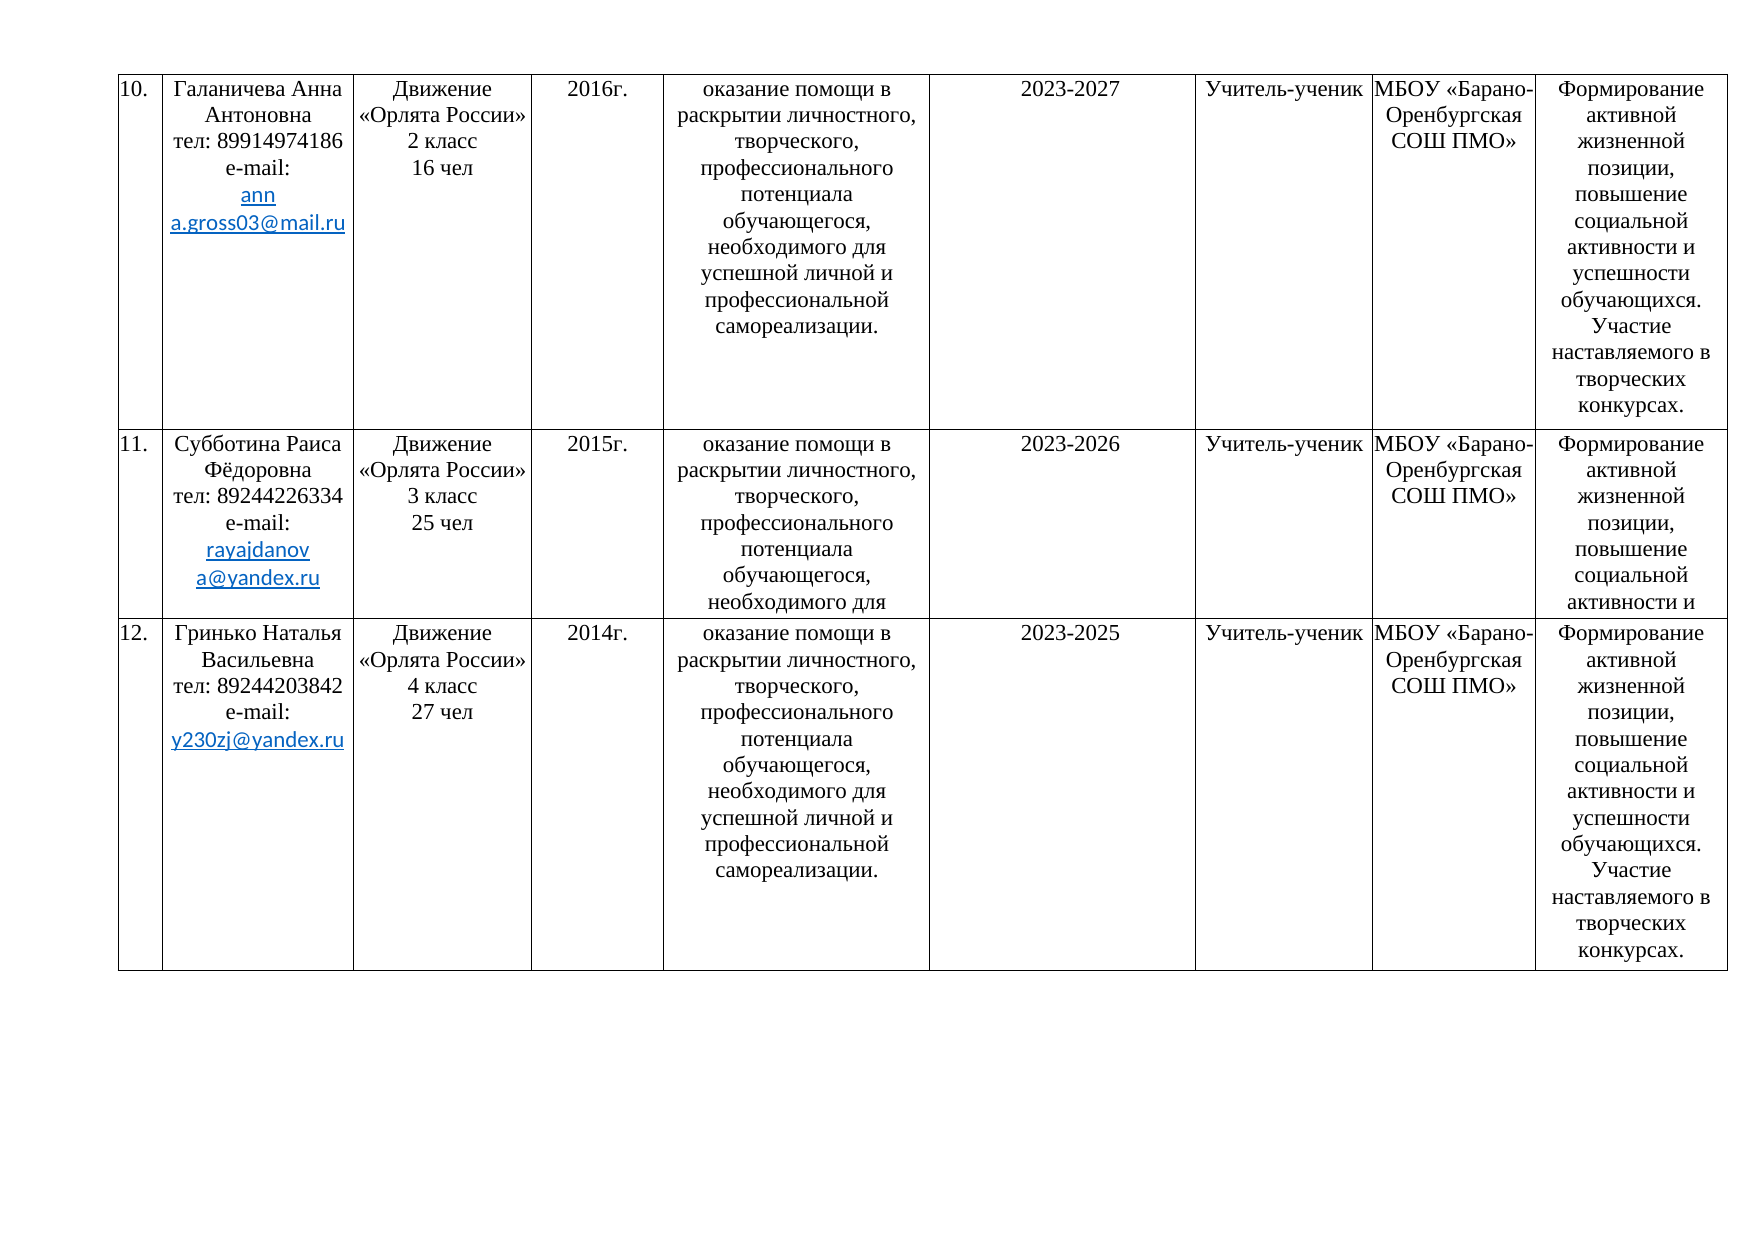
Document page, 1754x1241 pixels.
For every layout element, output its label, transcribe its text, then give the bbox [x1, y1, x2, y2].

table_cell [119, 619, 162, 970]
table_cell 2015г. [532, 430, 663, 618]
table_cell [119, 430, 162, 618]
table_cell Формирование активной жизненной позиции, повышение социальной активности и успешности обучающихся. Участие наставляемого в творческих конкурсах. [1536, 619, 1727, 970]
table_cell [1373, 75, 1535, 429]
table_cell 2016г. [532, 75, 663, 429]
table_cell 2023-2026 [930, 430, 1195, 618]
table_cell 2023-2025 [930, 619, 1195, 970]
table_cell Учитель-ученик [1196, 75, 1372, 429]
table_cell 2014г. [532, 619, 663, 970]
table_cell Движение «Орлята России» 2 класс 16 чел [354, 75, 531, 429]
table_cell МБОУ «Барано-Оренбургская СОШ ПМО» [1373, 430, 1535, 618]
table_cell Движение «Орлята России» 4 класс 27 чел [354, 619, 531, 970]
table_cell Учитель-ученик [1196, 430, 1372, 618]
table_cell [119, 75, 162, 429]
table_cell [664, 75, 929, 429]
table_cell Формирование активной жизненной позиции, повышение социальной активности и успешности обучающихся. Участие наставляемого в творческих конкурсах. [1536, 430, 1727, 618]
table_cell 2023-2027 [930, 75, 1195, 429]
table_cell Галаничева Анна Антоновна тел: 89914974186 e-mail: anna.gross03@mail.ru [163, 75, 353, 429]
table_cell Учитель-ученик [1196, 619, 1372, 970]
table_cell Гринько Наталья Васильевна тел: 89244203842 e-mail: y230zj@yandex.ru [163, 619, 353, 970]
table_cell Движение «Орлята России» 3 класс 25 чел [354, 430, 531, 618]
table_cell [1536, 75, 1727, 429]
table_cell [1373, 619, 1535, 970]
table_cell Субботина Раиса Фёдоровна тел: 89244226334 e-mail: rayajdanova@yandex.ru [163, 430, 353, 618]
